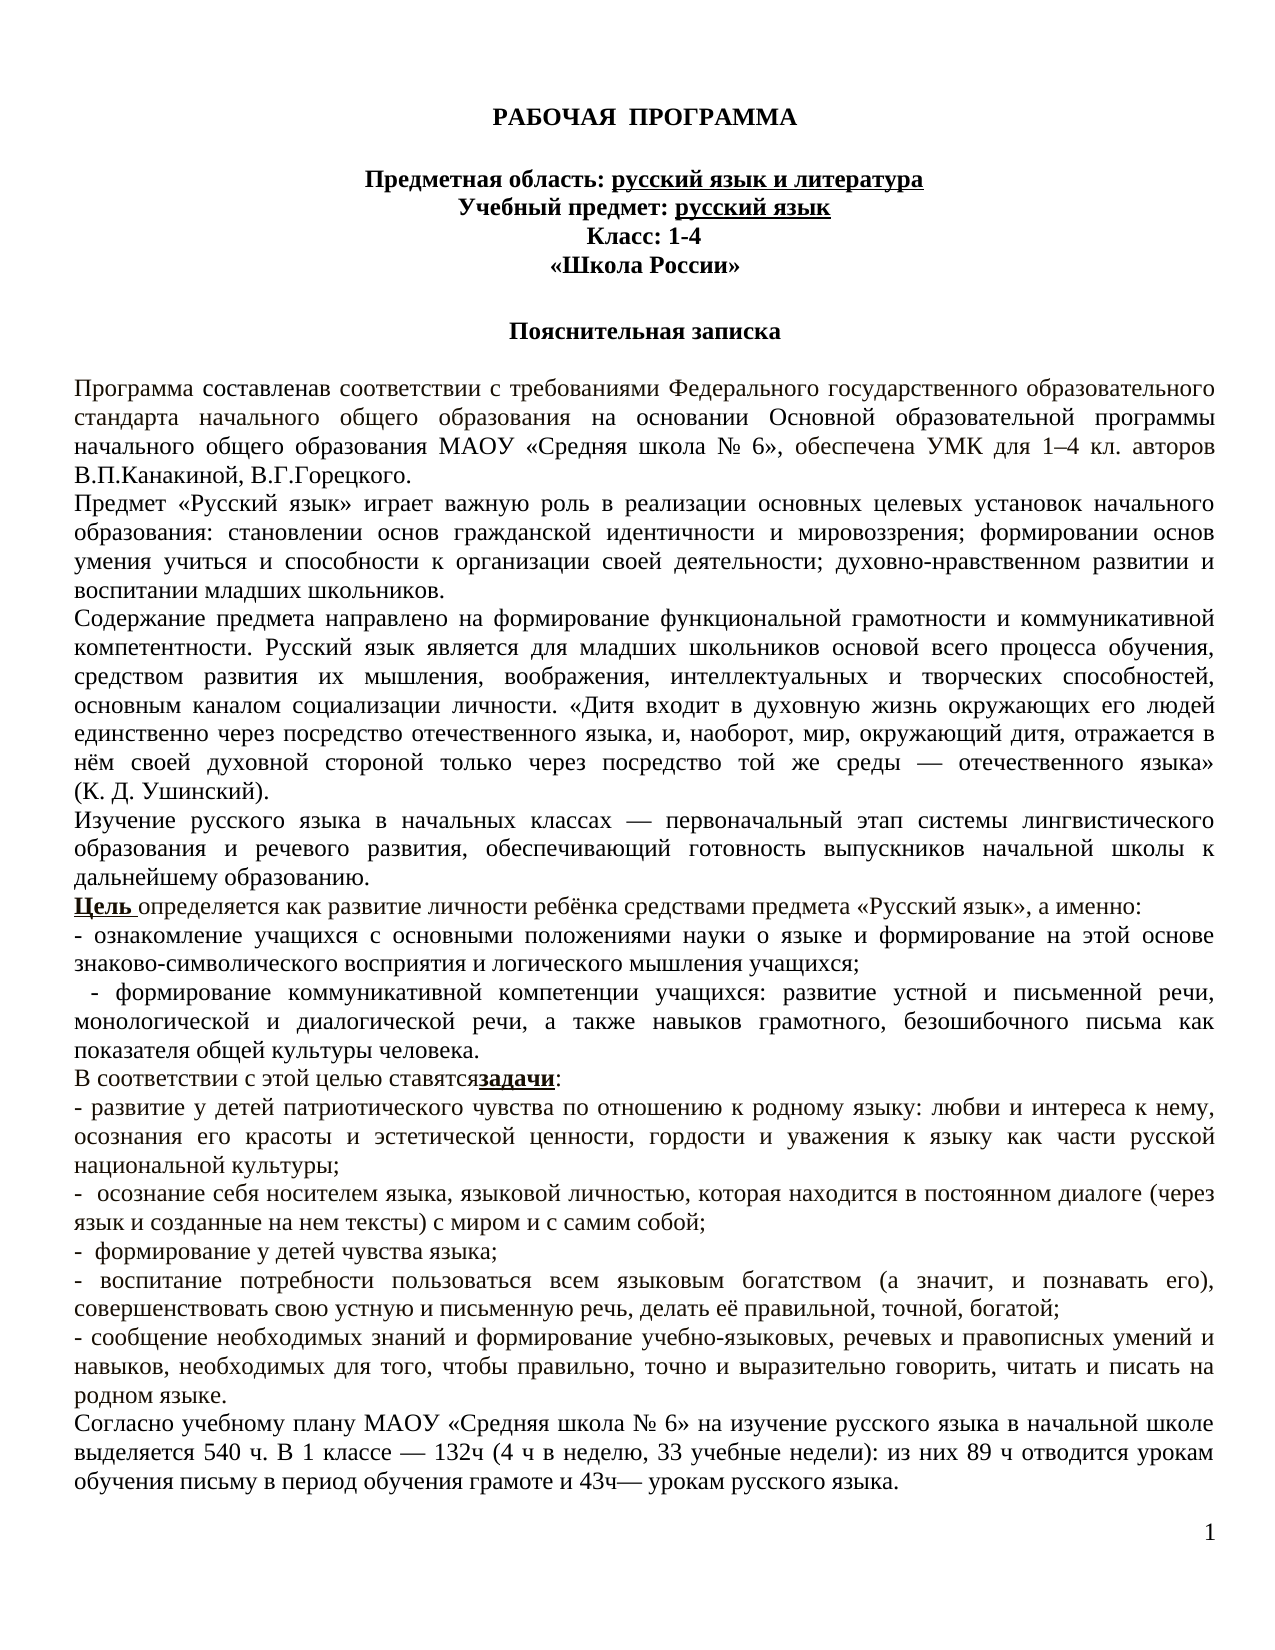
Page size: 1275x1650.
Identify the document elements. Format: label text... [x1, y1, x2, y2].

text Согласно учебному плану МАОУ «Средняя школа № 6» на изучение русского языка в начальной школе выделяется 540 ч. В 1 классе — 132ч (4 ч в неделю, 33 учебные недели): из них 89 ч отводится урокам обучения письму в период обучения грамоте и 43ч— урокам русского языка. [74, 1408, 1216, 1495]
text - формирование коммуникативной компетенции учащихся: развитие устной и письменной речи, монологической и диалогической речи, а также навыков грамотного, безошибочного письма как показателя общей культуры человека. [74, 977, 1216, 1063]
text Программа составленав соответствии с требованиями Федерального государственного образовательного стандарта начального общего образования на основании Основной образовательной программы начального общего образования МАОУ «Средняя школа № 6», обеспечена УМК для 1–4 кл. авторов В.П.Канакиной, В.Г.Горецкого. [74, 373, 1216, 488]
text «Школа России» [74, 250, 1216, 279]
text Предмет «Русский язык» играет важную роль в реализации основных целевых установок начального образования: становлении основ гражданской идентичности и мировоззрения; формировании основ умения учиться и способности к организации своей деятельности; духовно-нравственном развитии и воспитании младших школьников. [74, 488, 1216, 603]
text Содержание предмета направлено на формирование функциональной грамотности и коммуникативной компетентности. Русский язык является для младших школьников основой всего процесса обучения, средством развития их мышления, воображения, интеллектуальных и творческих способностей, основным каналом социализации личности. «Дитя входит в духовную жизнь окружающих его людей единственно через посредство отечественного языка, и, наоборот, мир, окружающий дитя, отражается в нём своей духовной стороной только через посредство той же среды — отечественного языка» (К. Д. Ушинский). [74, 603, 1216, 805]
text РАБОЧАЯ ПРОГРАММА [74, 102, 1216, 131]
text Пояснительная записка [74, 316, 1216, 345]
text - развитие у детей патриотического чувства по отношению к родному языку: любви и интереса к нему, осознания его красоты и эстетической ценности, гордости и уважения к языку как части русской национальной культуры; [74, 1092, 1216, 1178]
text Класс: 1-4 [74, 221, 1214, 250]
text Предметная область: русский язык и литература [74, 164, 1214, 192]
text - сообщение необходимых знаний и формирование учебно-языковых, речевых и правописных умений и навыков, необходимых для того, чтобы правильно, точно и выразительно говорить, читать и писать на родном языке. [74, 1322, 1216, 1408]
text - осознание себя носителем языка, языковой личностью, которая находится в постоянном диалоге (через язык и созданные на нем тексты) с миром и с самим собой; [74, 1178, 1216, 1236]
text Изучение русского языка в начальных классах — первоначальный этап системы лингвистического образования и речевого развития, обеспечивающий готовность выпускников начальной школы к дальнейшему образованию. [74, 805, 1216, 891]
text - формирование у детей чувства языка; [74, 1236, 1216, 1265]
text В соответствии с этой целью ставятсязадачи: [74, 1063, 1216, 1092]
text Учебный предмет: русский язык [74, 192, 1214, 221]
text Цель определяется как развитие личности ребёнка средствами предмета «Русский язык», а именно: [74, 891, 1216, 920]
text - воспитание потребности пользоваться всем языковым богатством (а значит, и познавать его), совершенствовать свою устную и письменную речь, делать её правильной, точной, богатой; [74, 1265, 1216, 1322]
text - ознакомление учащихся с основными положениями науки о языке и формирование на этой основе знаково-символического восприятия и логического мышления учащихся; [74, 920, 1216, 977]
